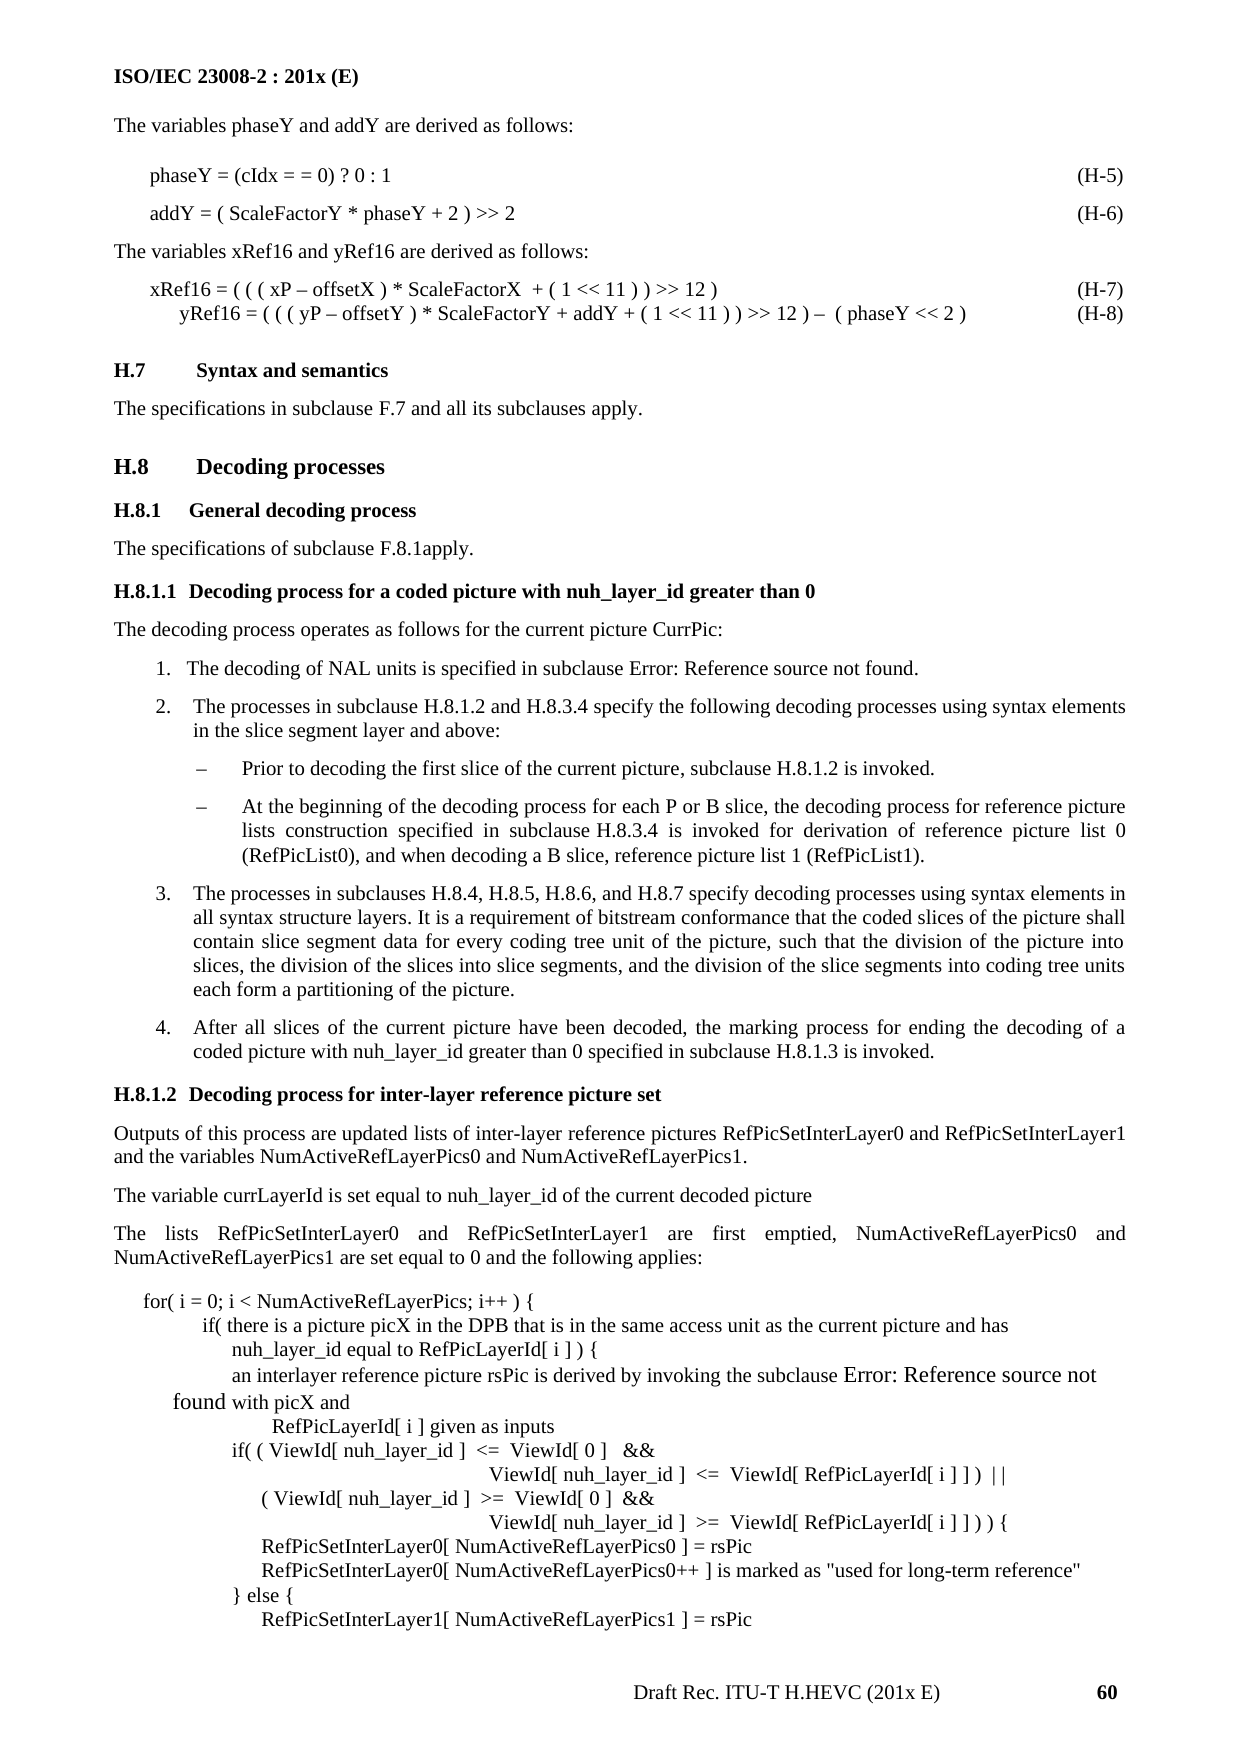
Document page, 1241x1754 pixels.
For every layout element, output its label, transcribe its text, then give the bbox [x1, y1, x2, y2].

text Decoding process for a coded picture with nuh_layer_id greater than 0 [113, 579, 1127, 603]
text The decoding process operates as follows for the current picture CurrPic: [113, 617, 1127, 641]
text phaseY = (cIdx = = 0) ? 0 : 1 (H-5) [149, 162, 1127, 187]
text The variables xRef16 and yRef16 are derived as follows: [113, 239, 1127, 263]
text The variables phaseY and addY are derived as follows: [113, 113, 1127, 137]
list The processes in subclause H.8.1.2 and H.8.3.4 specify the following decoding processes using syntax elements in the slice segment layer and above: [155, 694, 1127, 742]
list The processes in subclauses H.8.4, H.8.5, H.8.6, and H.8.7 specify decoding processes using syntax elements in all syntax structure layers. It is a requirement of bitstream conformance that the coded slices of the picture shall contain slice segment data for every coding tree unit of the picture, such that the division of the picture into slices, the division of the slices into slice segments, and the division of the slice segments into coding tree units each form a partitioning of the picture. [155, 881, 1127, 1001]
list Syntax and semantics [113, 358, 1127, 382]
text Outputs of this process are updated lists of inter-layer reference pictures RefPicSetInterLayer0 and RefPicSetInterLayer1 and the variables NumActiveRefLayerPics0 and NumActiveRefLayerPics1. [113, 1120, 1127, 1168]
text The specifications of subclause F.8.1apply. [113, 536, 1127, 560]
text – Prior to decoding the first slice of the current picture, subclause H.8.1.2 is invoked. [196, 756, 1127, 780]
text Decoding process for inter-layer reference picture set [113, 1082, 1127, 1106]
list After all slices of the current picture have been decoded, the marking process for ending the decoding of a coded picture with nuh_layer_id greater than 0 specified in subclause H.8.1.3 is invoked. [155, 1015, 1127, 1063]
text addY = ( ScaleFactorY * phaseY + 2 ) >> 2 (H-6) [149, 201, 1127, 225]
list Decoding processes [113, 453, 1127, 479]
text – At the beginning of the decoding process for each P or B slice, the decoding process for reference picture lists construction specified in subclause H.8.3.4 is invoked for derivation of reference picture list 0 (RefPicList0), and when decoding a B slice, reference picture list 1 (RefPicList1). [196, 794, 1127, 867]
text The variable currLayerId is set equal to nuh_layer_id of the current decoded picture [113, 1183, 1127, 1207]
text xRef16 = ( ( ( xP – offsetX ) * ScaleFactorX + ( 1 << 11 ) ) >> 12 ) (H-7) yRef16 = ( ( ( yP – offsetY ) * ScaleFactorY + addY + ( 1 << 11 ) ) >> 12 ) – ( phaseY << 2 ) (H-8) [149, 277, 1127, 325]
text The lists RefPicSetInterLayer0 and RefPicSetInterLayer1 are first emptied, NumActiveRefLayerPics0 and NumActiveRefLayerPics1 are set equal to 0 and the following applies: [113, 1221, 1127, 1269]
list General decoding process [113, 498, 1127, 522]
text The specifications in subclause F.7 and all its subclauses apply. [113, 396, 1127, 420]
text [143, 1289, 1127, 1631]
